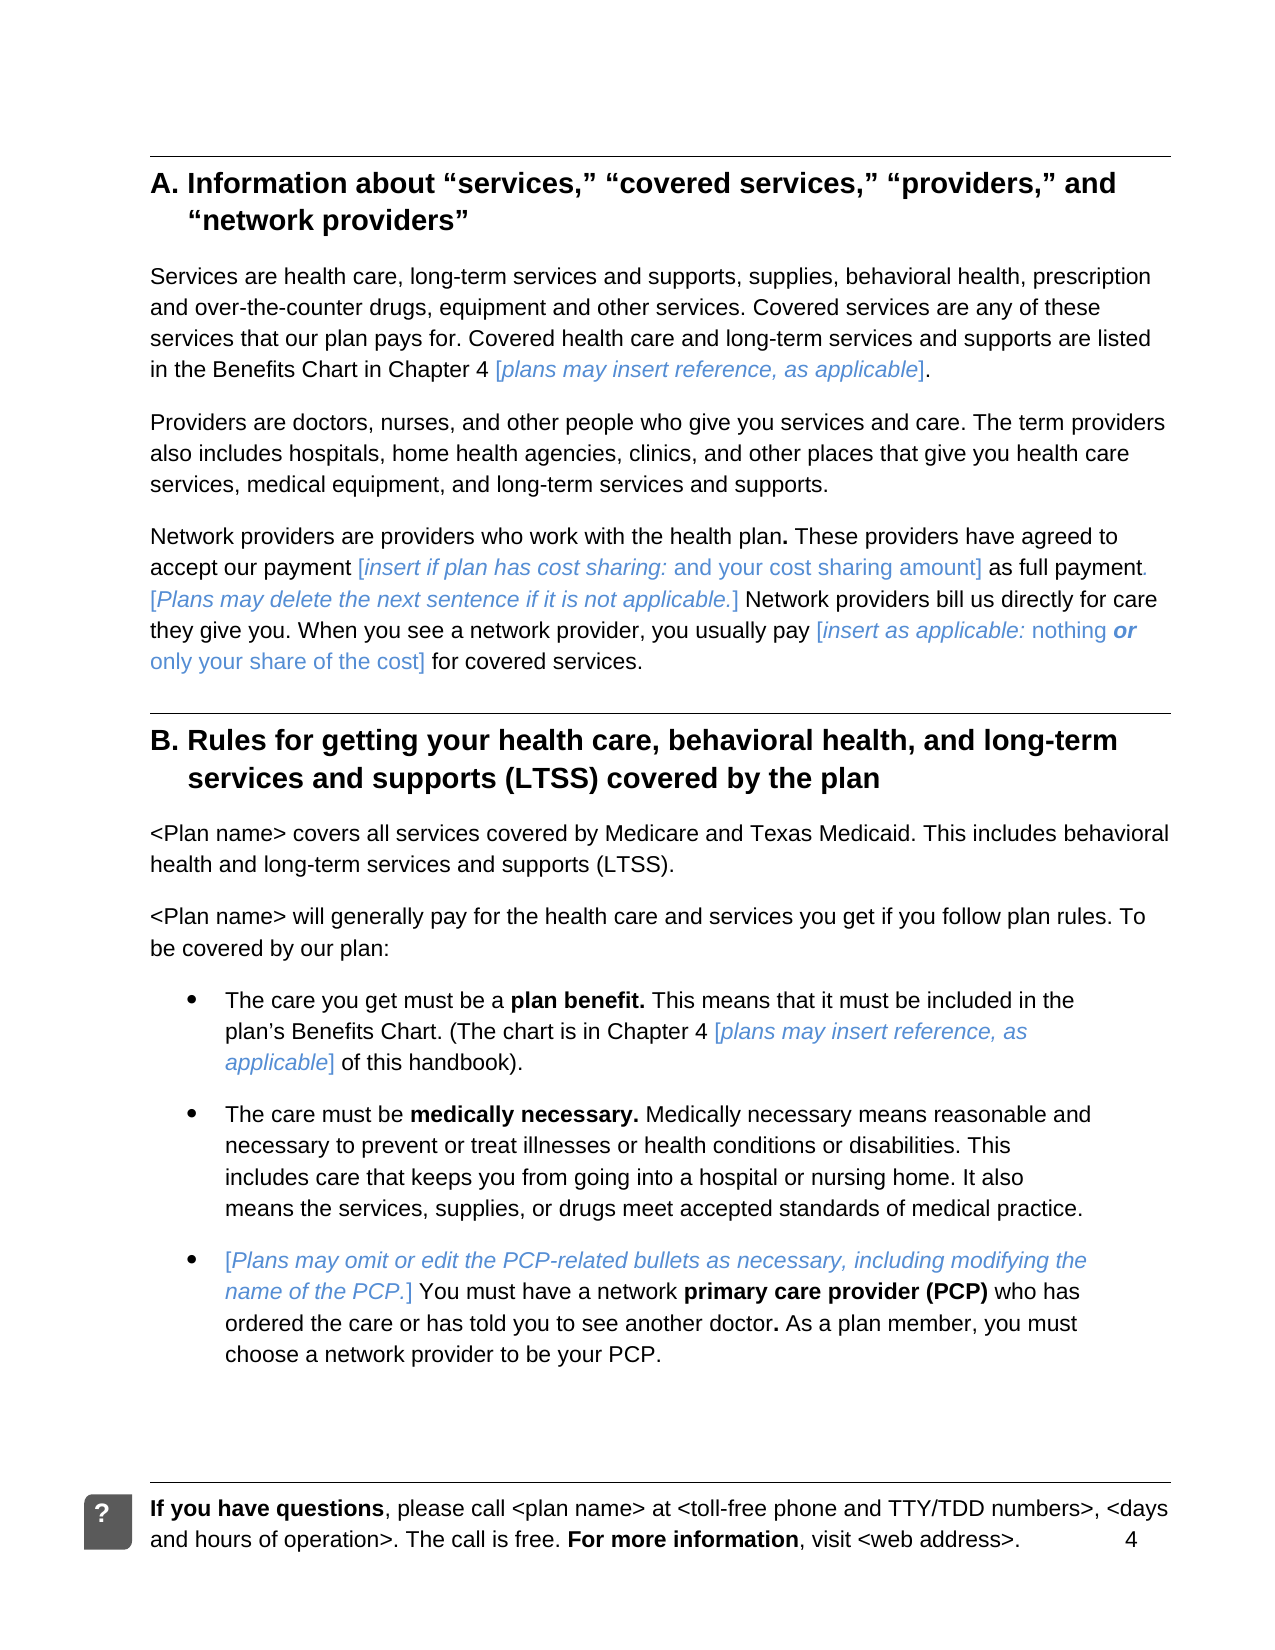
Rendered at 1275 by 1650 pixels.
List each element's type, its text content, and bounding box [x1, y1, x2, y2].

text <Plan name> covers all services covered by Medicare and Texas Medicaid. This includes behavioral health and long-term services and supports (LTSS). [150, 816, 1171, 879]
list The care you get must be a plan benefit. This means that it must be included in the plan’s Benefits Chart. (The chart is in Chapter 4 [plans may insert reference, as applicable] of this handbook). [187, 983, 1096, 1077]
text Providers are doctors, nurses, and other people who give you services and care. The term providers also includes hospitals, home health agencies, clinics, and other places that give you health care services, medical equipment, and long-term services and supports. [150, 405, 1171, 499]
subtitle B. Rules for getting your health care, behavioral health, and long-term services and supports (LTSS) covered by the plan [150, 714, 1171, 796]
list [Plans may omit or edit the PCP-related bullets as necessary, including modifying the name of the PCP.] You must have a network primary care provider (PCP) who has ordered the care or has told you to see another doctor. As a plan member, you must choose a network provider to be your PCP. [187, 1243, 1096, 1368]
text <Plan name> will generally pay for the health care and services you get if you follow plan rules. To be covered by our plan: [150, 900, 1171, 962]
list The care must be medically necessary. Medically necessary means reasonable and necessary to prevent or treat illnesses or health conditions or disabilities. This includes care that keeps you from going into a hospital or nursing home. It also means the services, supplies, or drugs meet accepted standards of medical practice. [187, 1098, 1096, 1223]
subtitle A. Information about “services,” “covered services,” “providers,” and “network providers” [150, 157, 1171, 238]
text Network providers are providers who work with the health plan. These providers have agreed to accept our payment [insert if plan has cost sharing: and your cost sharing amount] as full payment. [Plans may delete the next sentence if it is not applicable.] Network providers bill us directly for care they give you. When you see a network provider, you usually pay [insert as applicable: nothing or only your share of the cost] for covered services. [150, 519, 1171, 676]
text Services are health care, long-term services and supports, supplies, behavioral health, prescription and over-the-counter drugs, equipment and other services. Covered services are any of these services that our plan pays for. Covered health care and long-term services and supports are listed in the Benefits Chart in Chapter 4 [plans may insert reference, as applicable]. [150, 259, 1171, 384]
